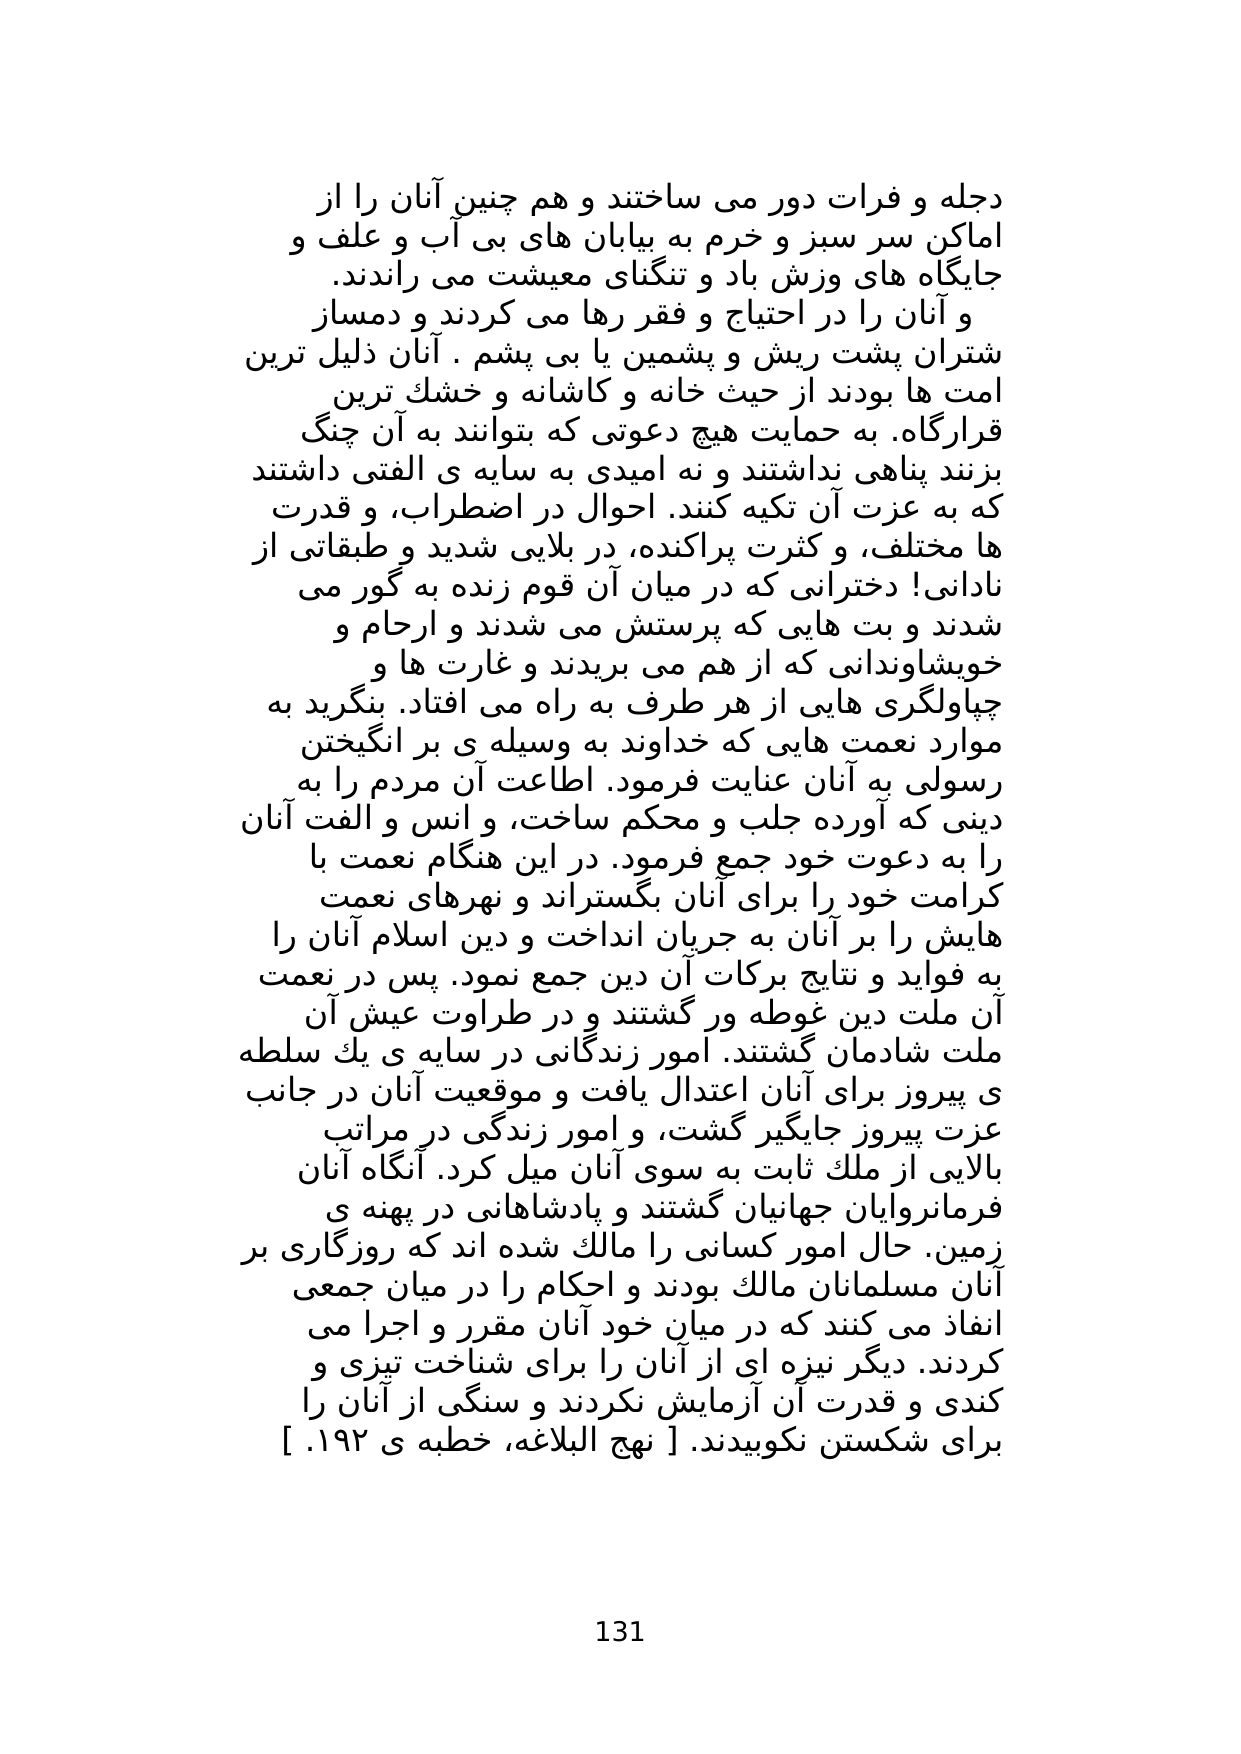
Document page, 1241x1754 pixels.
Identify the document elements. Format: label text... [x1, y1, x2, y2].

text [236, 177, 1004, 294]
text و آنان را در احتياج و فقر رها مى كردند و دمساز شتران پشت ريش و پشمين يا بى پشم . آنان ذليل ترين امت ها بودند از حيث خانه و كاشانه و خشك ترين قرارگاه. به حمايت هيچ دعوتى كه بتوانند به آن چنگ بزنند پناهى نداشتند و نه اميدى به سايه ى الفتى داشتند كه به عزت آن تكيه كنند. احوال در اضطراب، و قدرت ها مختلف، و كثرت پراكنده، در بلايى شديد و طبقاتى از نادانى! دخترانى كه در ميان آن قوم زنده به گور مى شدند و بت هايى كه پرستش مى شدند و ارحام و خويشاوندانى كه از هم مى بريدند و غارت ها و چپاولگرى هايى از هر طرف به راه مى افتاد. بنگريد به موارد نعمت هايى كه خداوند به وسيله ى بر انگيختن رسولى به آنان عنايت فرمود. اطاعت آن مردم را به دينى كه آورده جلب و محكم ساخت، و انس و الفت آنان را به دعوت خود جمع فرمود. در اين هنگام نعمت با كرامت خود را براى آنان بگستراند و نهرهاى نعمت هايش را بر آنان به جريان انداخت و دين اسلام آنان را به فوايد و نتايج بركات آن دين جمع نمود. پس در نعمت آن ملت دين غوطه ور گشتند و در طراوت عيش آن ملت شادمان گشتند. امور زندگانى در سايه ى يك سلطه ى پيروز براى آنان اعتدال يافت و موقعيت آنان در جانب عزت پيروز جايگير گشت، و امور زندگى در مراتب بالايى از ملك ثابت به سوى آنان ميل كرد. آنگاه آنان فرمانروايان جهانيان گشتند و پادشاهانى در پهنه ى زمين. حال امور كسانى را مالك شده اند كه روزگارى بر آنان مسلمانان مالك بودند و احكام را در ميان جمعى انفاذ مى كنند كه در ميان خود آنان مقرر و اجرا مى كردند. ديگر نيزه اى از آنان را براى شناخت تيزى و كندى و قدرت آن آزمايش نكردند و سنگى از آنان را براى شكستن نكوبيدند. [ نهج البلاغه، خطبه ى ١٩٢. ] [236, 294, 1004, 1459]
